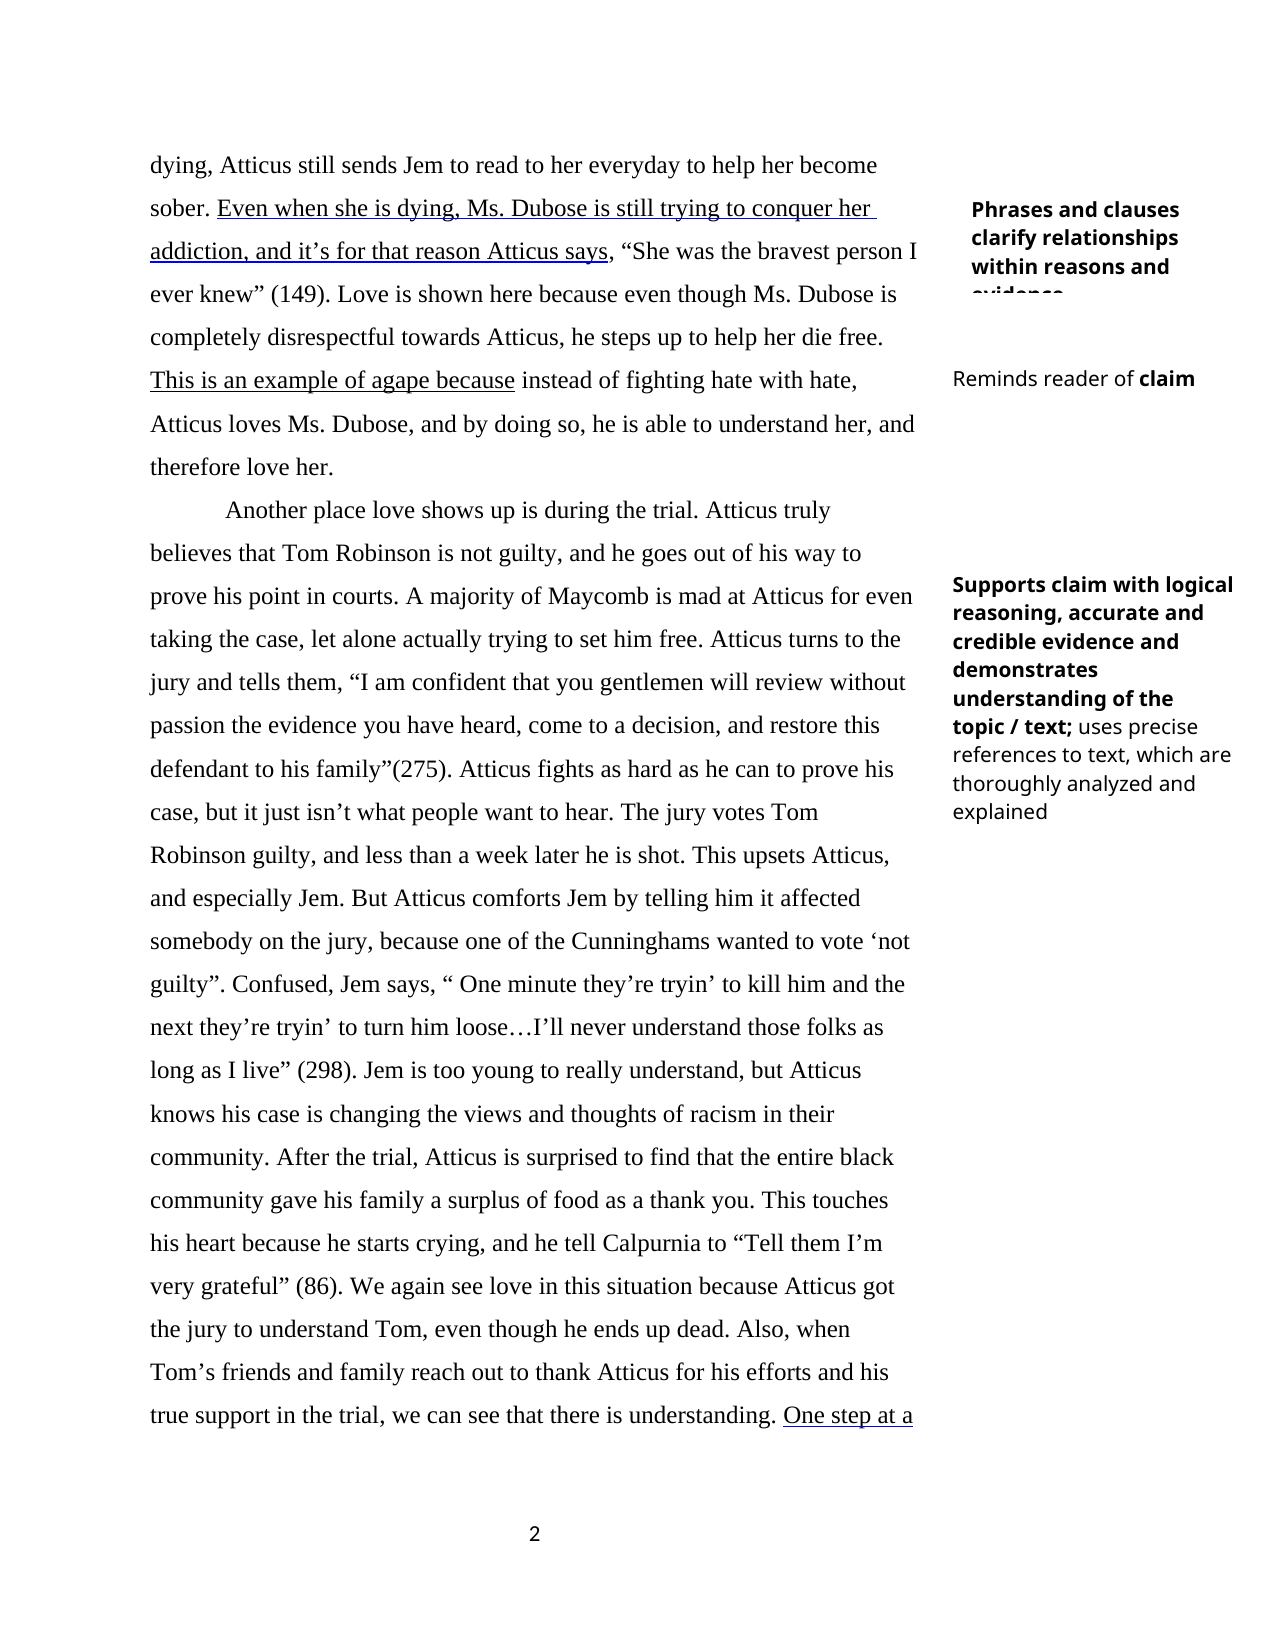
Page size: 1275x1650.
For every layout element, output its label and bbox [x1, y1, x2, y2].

text [150, 495, 919, 1429]
text [150, 150, 919, 481]
